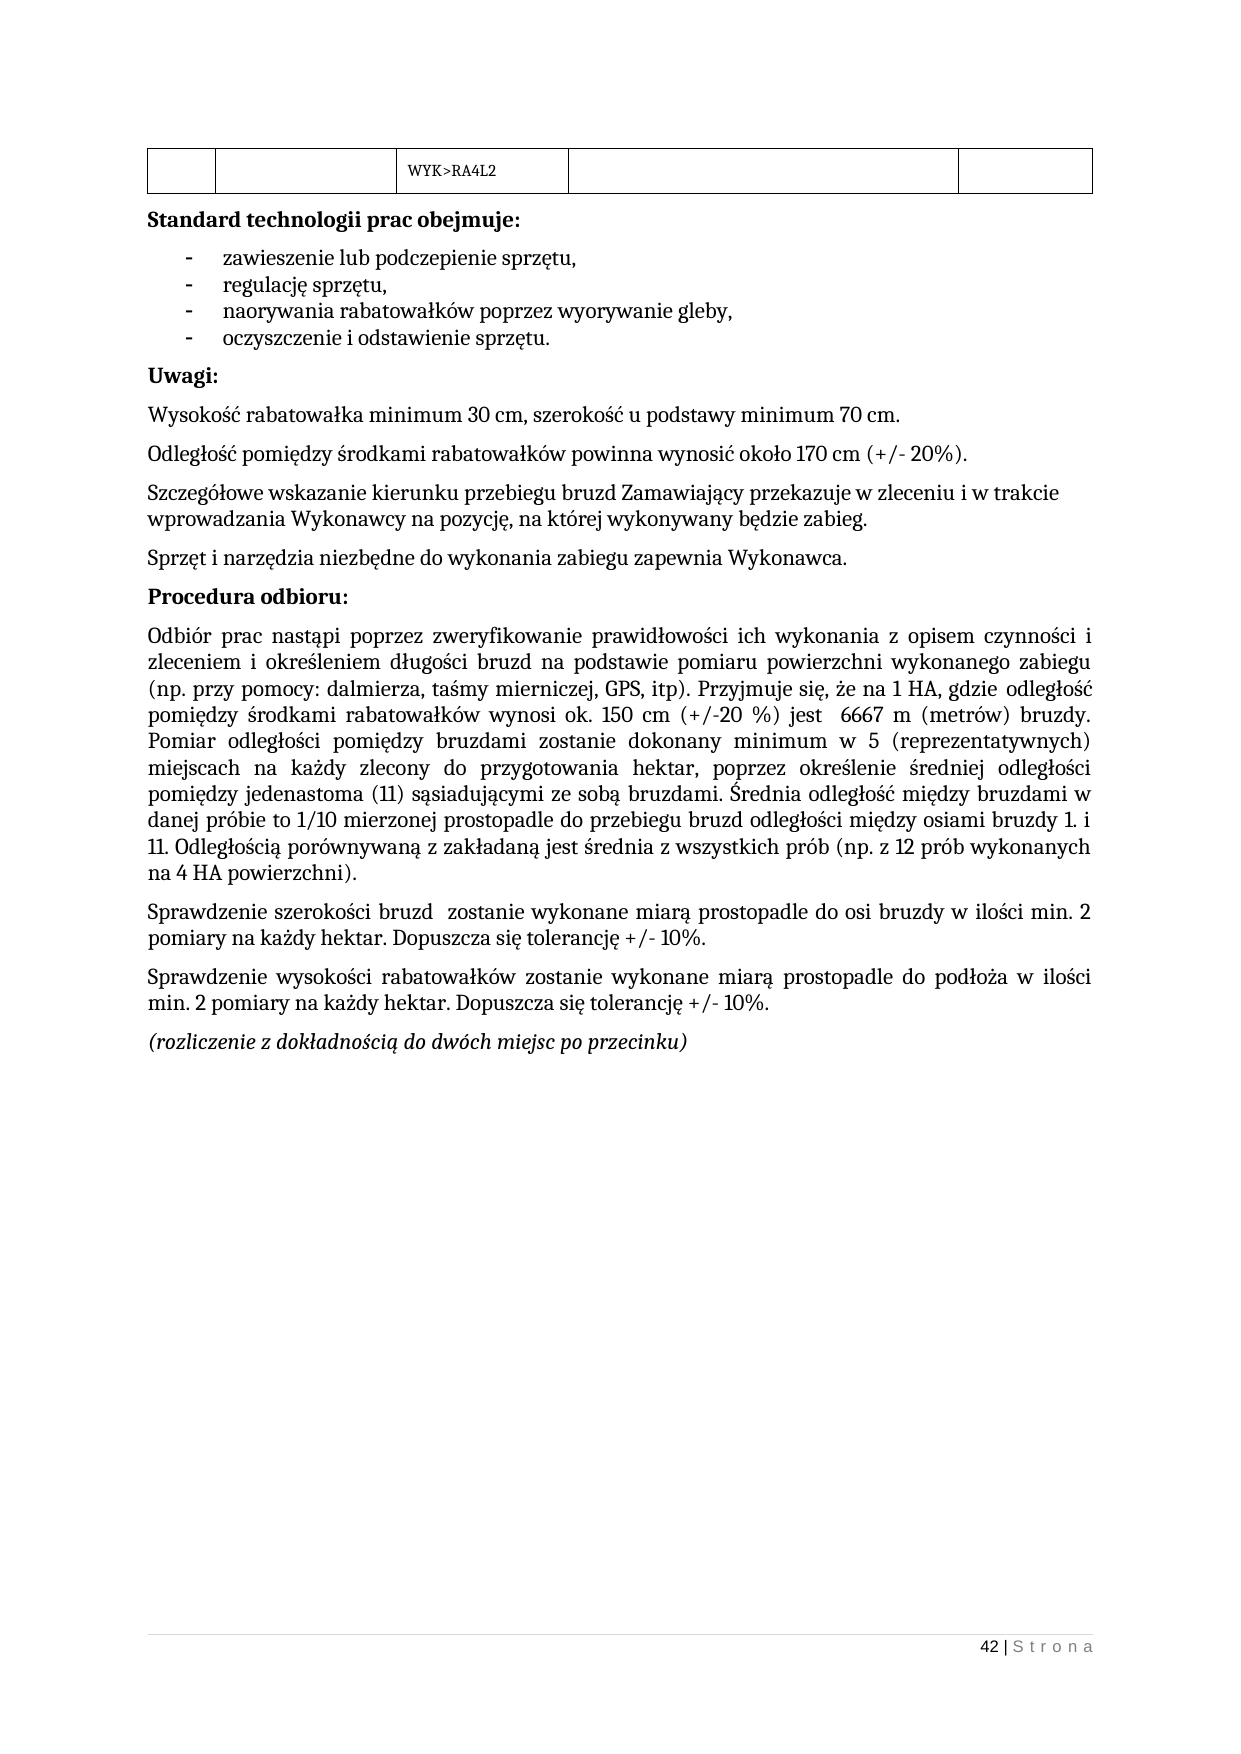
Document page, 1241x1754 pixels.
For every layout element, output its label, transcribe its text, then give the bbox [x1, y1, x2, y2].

text Wysokość rabatowałka minimum 30 cm, szerokość u podstawy minimum 70 cm. [148, 402, 1093, 428]
text Sprawdzenie wysokości rabatowałków zostanie wykonane miarą prostopadle do podłoża w ilości min. 2 pomiary na każdy hektar. Dopuszcza się tolerancję +/- 10%. [148, 964, 1093, 1017]
text (rozliczenie z dokładnością do dwóch miejsc po przecinku) [148, 1029, 1093, 1055]
list naorywania rabatowałków poprzez wyorywanie gleby, [185, 298, 1093, 324]
text Uwagi: [148, 363, 1093, 389]
text Odbiór prac nastąpi poprzez zweryfikowanie prawidłowości ich wykonania z opisem czynności i zleceniem i określeniem długości bruzd na podstawie pomiaru powierzchni wykonanego zabiegu (np. przy pomocy: dalmierza, taśmy mierniczej, GPS, itp). Przyjmuje się, że na 1 HA, gdzie odległość pomiędzy środkami rabatowałków wynosi ok. 150 cm (+/-20 %) jest 6667 m (metrów) bruzdy. Pomiar odległości pomiędzy bruzdami zostanie dokonany minimum w 5 (reprezentatywnych) miejscach na każdy zlecony do przygotowania hektar, poprzez określenie średniej odległości pomiędzy jedenastoma (11) sąsiadującymi ze sobą bruzdami. Średnia odległość między bruzdami w danej próbie to 1/10 mierzonej prostopadle do przebiegu bruzd odległości między osiami bruzdy 1. i 11. Odległością porównywaną z zakładaną jest średnia z wszystkich prób (np. z 12 prób wykonanych na 4 HA powierzchni). [148, 623, 1093, 886]
text Standard technologii prac obejmuje: [148, 206, 1093, 233]
list oczyszczenie i odstawienie sprzętu. [185, 324, 1093, 351]
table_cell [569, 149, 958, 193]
text Procedura odbioru: [148, 584, 1093, 610]
text Odległość pomiędzy środkami rabatowałków powinna wynosić około 170 cm (+/- 20%). [148, 441, 1093, 467]
text Sprzęt i narzędzia niezbędne do wykonania zabiegu zapewnia Wykonawca. [148, 545, 1093, 571]
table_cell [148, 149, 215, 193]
list regulację sprzętu, [185, 272, 1093, 298]
text Szczegółowe wskazanie kierunku przebiegu bruzd Zamawiający przekazuje w zleceniu i w trakcie wprowadzania Wykonawcy na pozycję, na której wykonywany będzie zabieg. [148, 480, 1093, 532]
text Sprawdzenie szerokości bruzd zostanie wykonane miarą prostopadle do osi bruzdy w ilości min. 2 pomiary na każdy hektar. Dopuszcza się tolerancję +/- 10%. [148, 899, 1093, 951]
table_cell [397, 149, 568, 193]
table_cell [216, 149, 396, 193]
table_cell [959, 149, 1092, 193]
list zawieszenie lub podczepienie sprzętu, [185, 245, 1093, 272]
